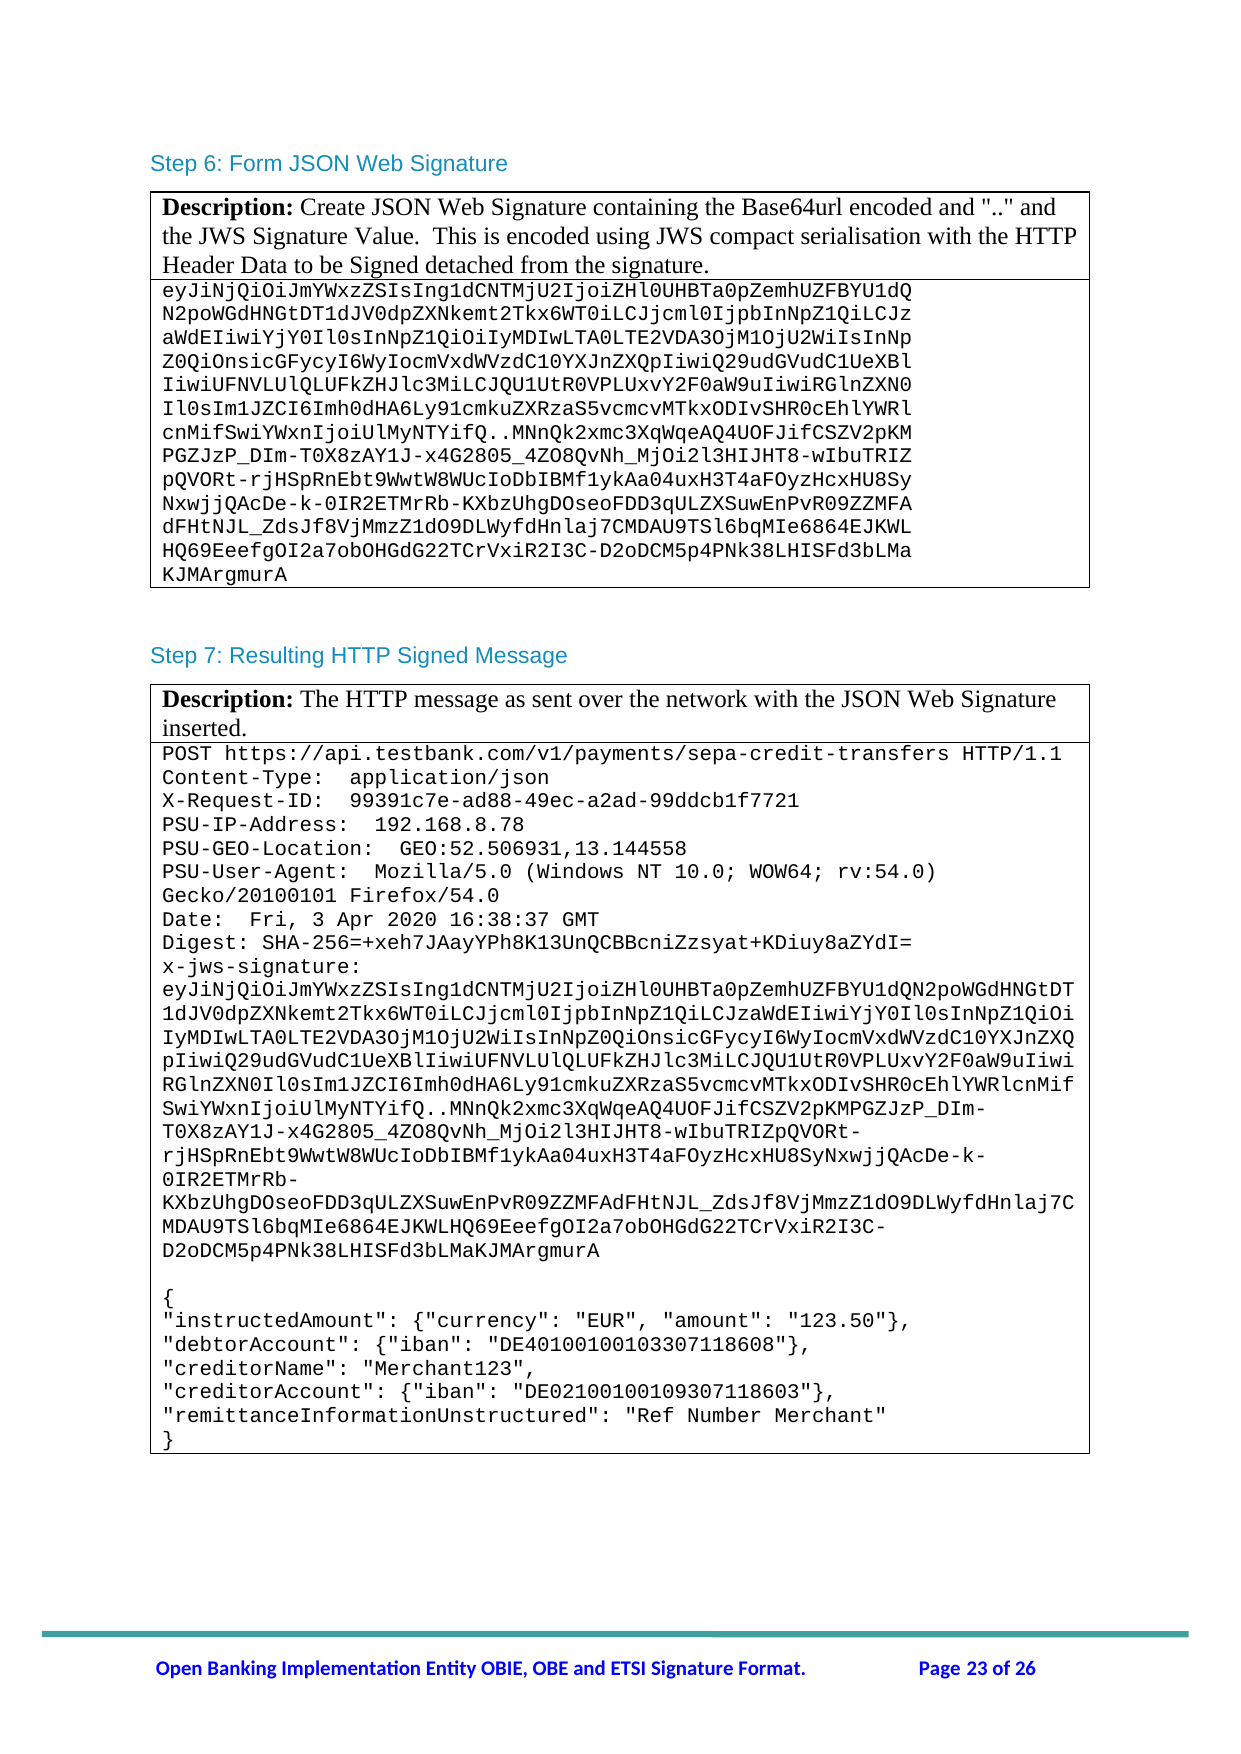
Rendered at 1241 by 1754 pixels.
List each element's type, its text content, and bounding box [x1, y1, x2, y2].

text Step 6: Form JSON Web Signature [150, 150, 1090, 176]
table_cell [151, 743, 1089, 1452]
table_header Description: Create JSON Web Signature containing the Base64url encoded and ".." and the JWS Signature Value. This is encoded using JWS compact serialisation with the HTTP Header Data to be Signed detached from the signature. [151, 193, 1089, 279]
table_header Description: The HTTP message as sent over the network with the JSON Web Signature inserted. [151, 685, 1089, 742]
text Step 7: Resulting HTTP Signed Message [150, 642, 1090, 668]
table_cell eyJiNjQiOiJmYWxzZSIsIng1dCNTMjU2IjoiZHl0UHBTa0pZemhUZFBYU1dQ N2poWGdHNGtDT1dJV0dpZXNkemt2Tkx6WT0iLCJjcml0IjpbInNpZ1QiLCJz aWdEIiwiYjY0Il0sInNpZ1QiOiIyMDIwLTA0LTE2VDA3OjM1OjU2WiIsInNp Z0QiOnsicGFycyI6WyIocmVxdWVzdC10YXJnZXQpIiwiQ29udGVudC1UeXBl IiwiUFNVLUlQLUFkZHJlc3MiLCJQU1UtR0VPLUxvY2F0aW9uIiwiRGlnZXN0 Il0sIm1JZCI6Imh0dHA6Ly91cmkuZXRzaS5vcmcvMTkxODIvSHR0cEhlYWRl cnMifSwiYWxnIjoiUlMyNTYifQ..MNnQk2xmc3XqWqeAQ4UOFJifCSZV2pKM PGZJzP_DIm-T0X8zAY1J-x4G2805_4ZO8QvNh_MjOi2l3HIJHT8-wIbuTRIZ pQVORt-rjHSpRnEbt9WwtW8WUcIoDbIBMf1ykAa04uxH3T4aFOyzHcxHU8Sy NxwjjQAcDe-k-0IR2ETMrRb-KXbzUhgDOseoFDD3qULZXSuwEnPvR09ZZMFA dFHtNJL_ZdsJf8VjMmzZ1dO9DLWyfdHnlaj7CMDAU9TSl6bqMIe6864EJKWL HQ69EeefgOI2a7obOHGdG22TCrVxiR2I3C-D2oDCM5p4PNk38LHISFd3bLMa KJMArgmurA [151, 280, 1089, 587]
